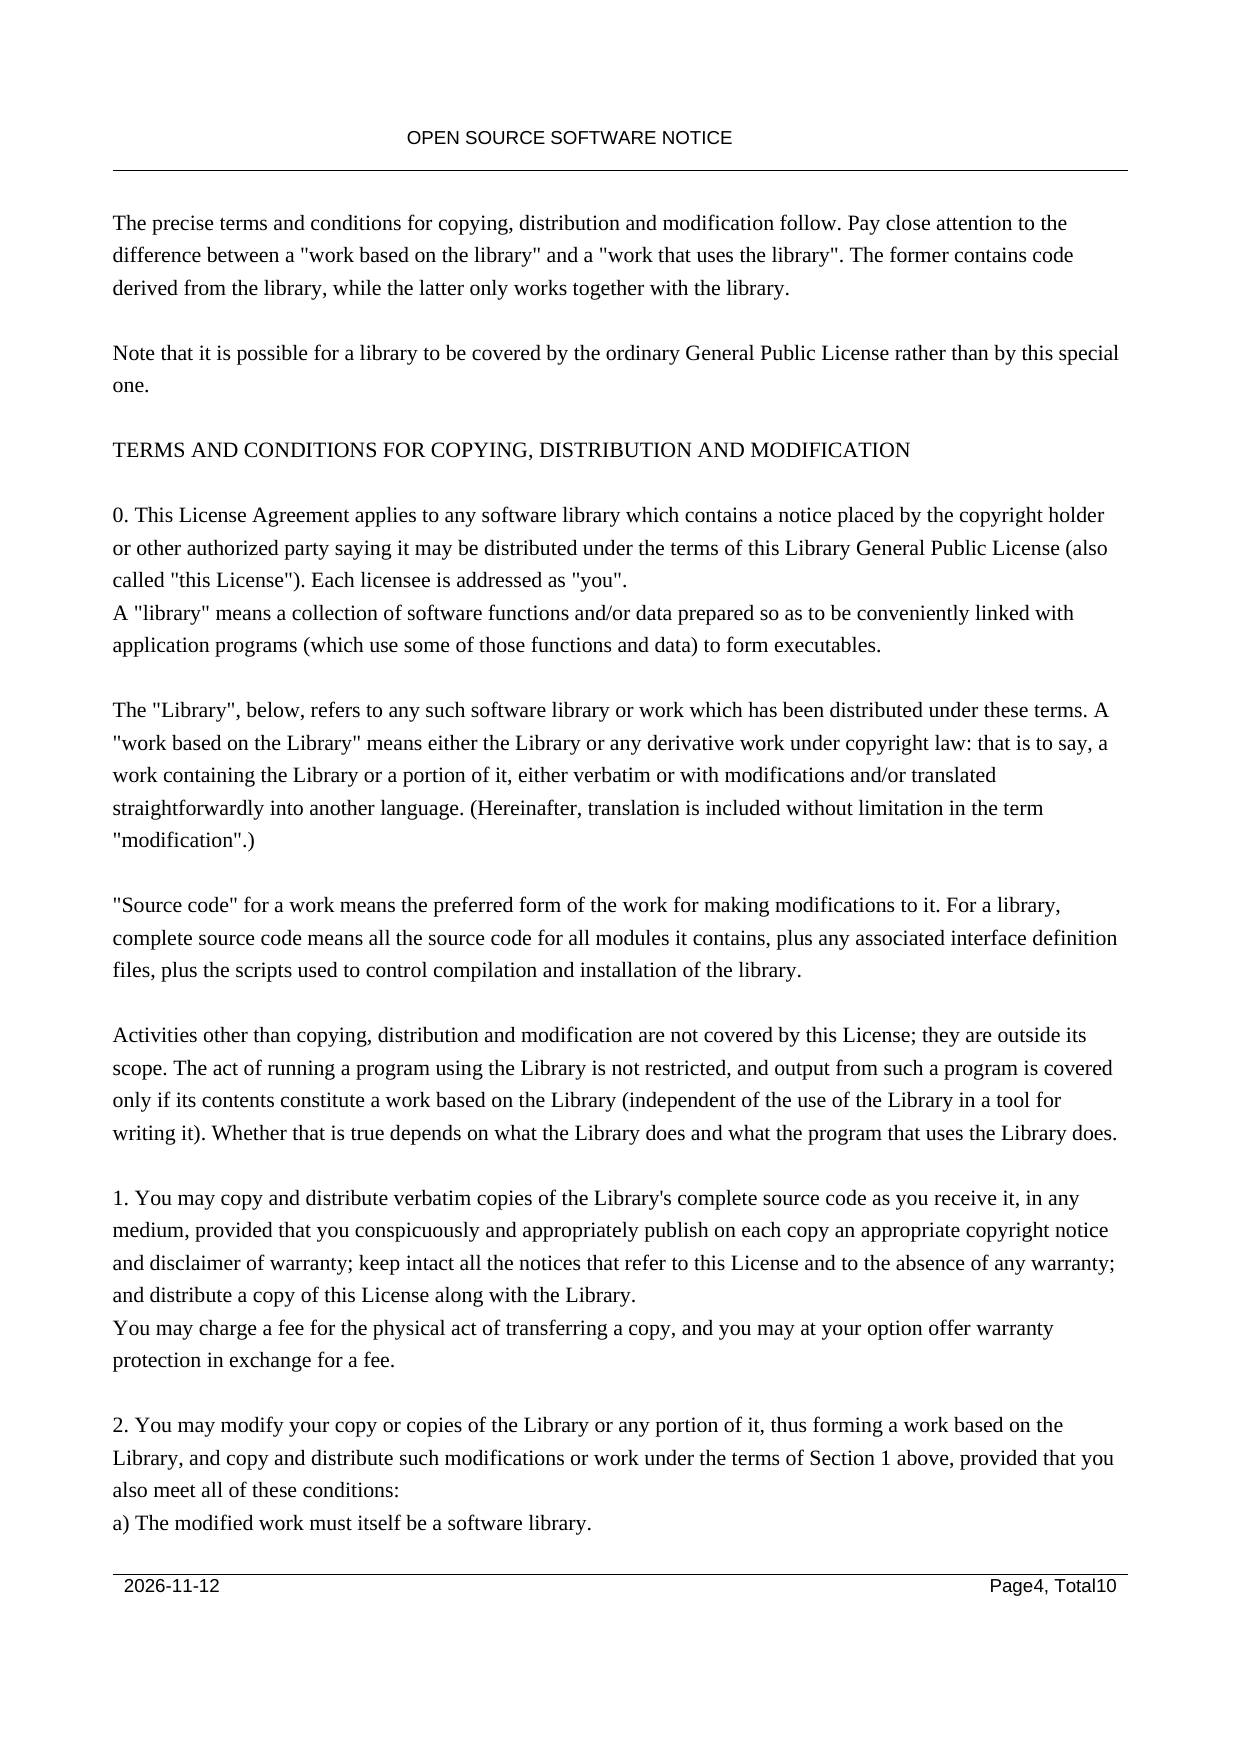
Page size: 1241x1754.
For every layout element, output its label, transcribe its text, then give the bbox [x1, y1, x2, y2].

text 1. You may copy and distribute verbatim copies of the Library's complete source code as you receive it, in any medium, provided that you conspicuously and appropriately publish on each copy an appropriate copyright notice and disclaimer of warranty; keep intact all the notices that refer to this License and to the absence of any warranty; and distribute a copy of this License along with the Library. [112, 1181, 1128, 1311]
text You may charge a fee for the physical act of transferring a copy, and you may at your option offer warranty protection in exchange for a fee. [112, 1311, 1128, 1376]
text The "Library", below, refers to any such software library or work which has been distributed under these terms. A "work based on the Library" means either the Library or any derivative work under copyright law: that is to say, a work containing the Library or a portion of it, either verbatim or with modifications and/or translated straightforwardly into another language. (Hereinafter, translation is included without limitation in the term "modification".) [112, 694, 1128, 856]
text Note that it is possible for a library to be covered by the ordinary General Public License rather than by this special one. [112, 336, 1128, 401]
text Activities other than copying, distribution and modification are not covered by this License; they are outside its scope. The act of running a program using the Library is not restricted, and output from such a program is covered only if its contents constitute a work based on the Library (independent of the use of the Library in a tool for writing it). Whether that is true depends on what the Library does and what the program that uses the Library does. [112, 1019, 1128, 1149]
text 0. This License Agreement applies to any software library which contains a notice placed by the copyright holder or other authorized party saying it may be distributed under the terms of this Library General Public License (also called "this License"). Each licensee is addressed as "you". [112, 499, 1128, 596]
text TERMS AND CONDITIONS FOR COPYING, DISTRIBUTION AND MODIFICATION [112, 434, 1128, 466]
text "Source code" for a work means the preferred form of the work for making modifications to it. For a library, complete source code means all the source code for all modules it contains, plus any associated interface definition files, plus the scripts used to control compilation and installation of the library. [112, 889, 1128, 986]
text A "library" means a collection of software functions and/or data prepared so as to be conveniently linked with application programs (which use some of those functions and data) to form executables. [112, 596, 1128, 661]
text a) The modified work must itself be a software library. [112, 1506, 1128, 1539]
text 2. You may modify your copy or copies of the Library or any portion of it, thus forming a work based on the Library, and copy and distribute such modifications or work under the terms of Section 1 above, provided that you also meet all of these conditions: [112, 1409, 1128, 1506]
text The precise terms and conditions for copying, distribution and modification follow. Pay close attention to the difference between a "work based on the library" and a "work that uses the library". The former contains code derived from the library, while the latter only works together with the library. [112, 206, 1128, 304]
